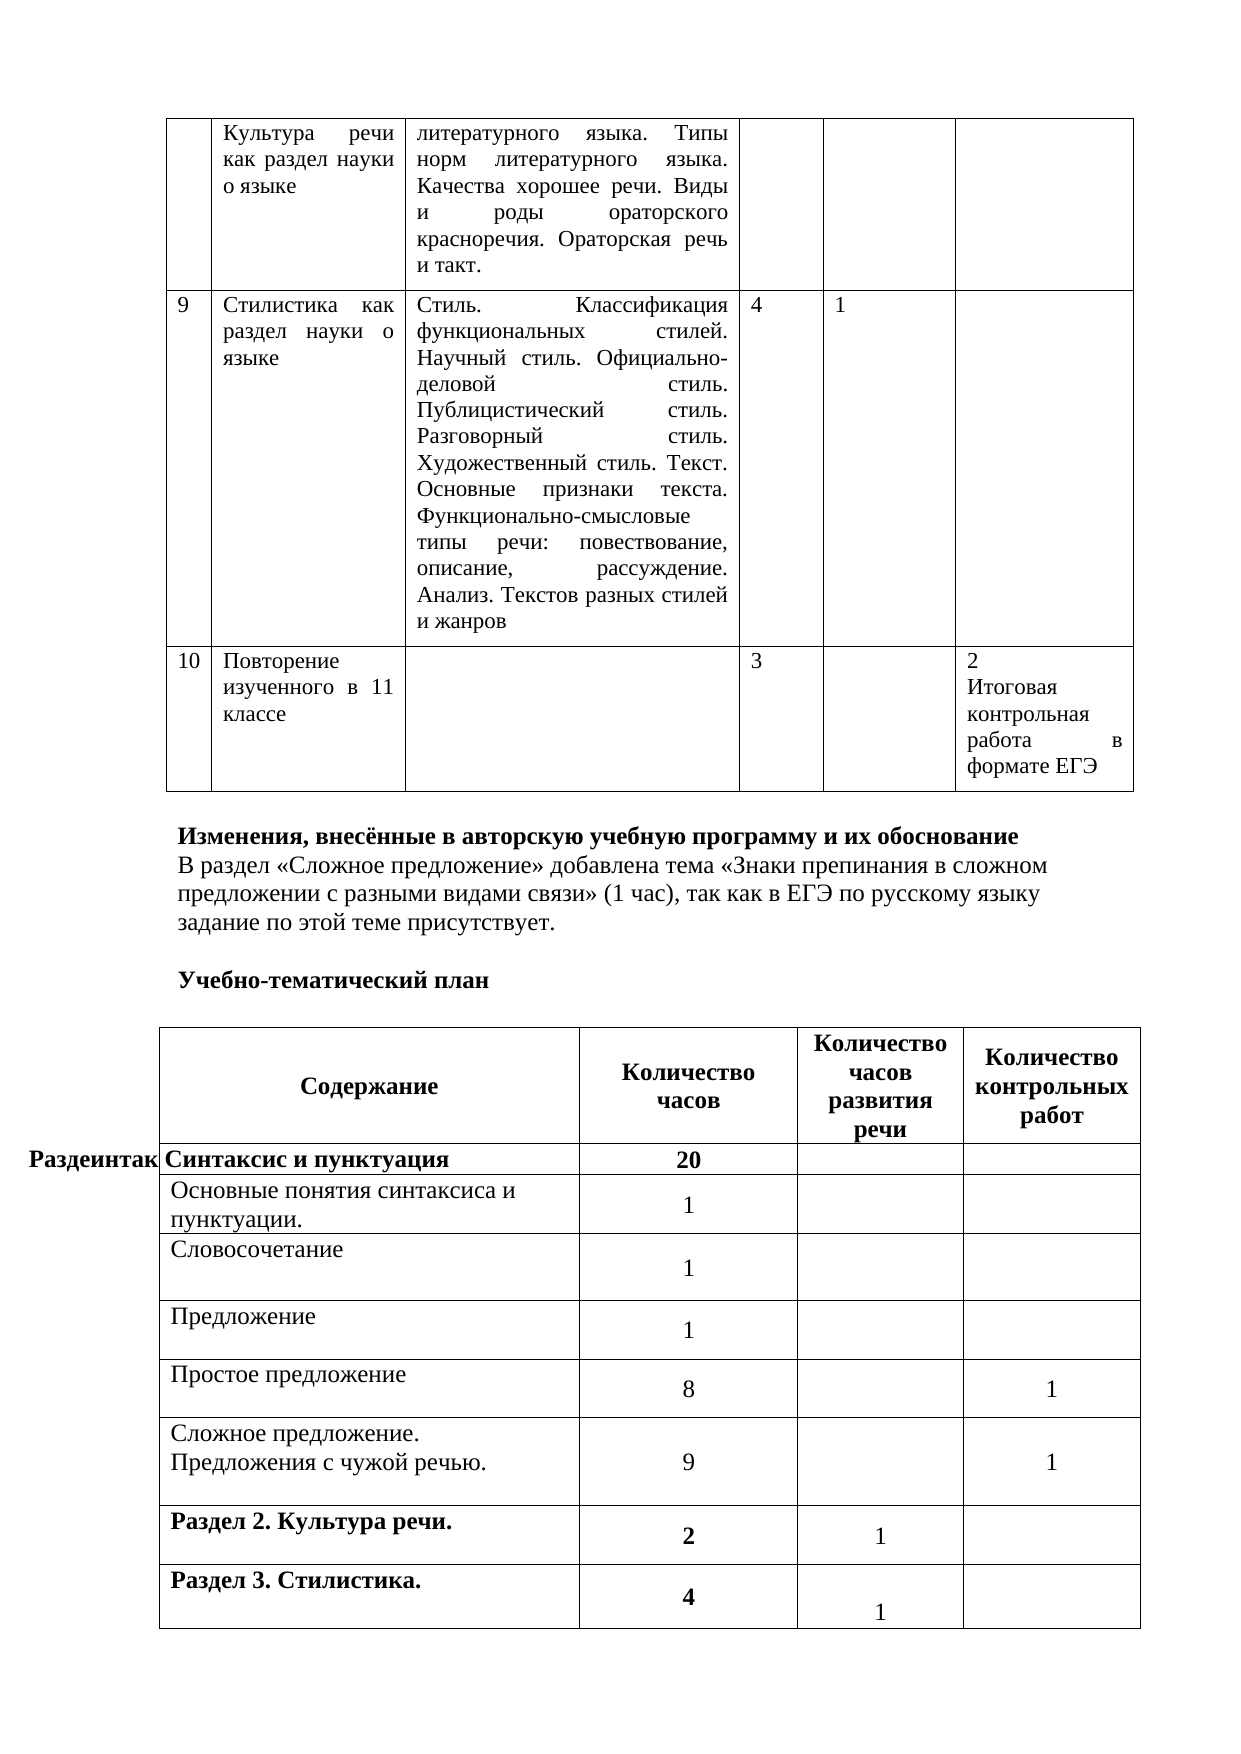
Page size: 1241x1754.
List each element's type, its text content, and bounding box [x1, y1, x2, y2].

table_cell 1 [798, 1565, 963, 1628]
table_cell 8 [580, 1360, 797, 1417]
table_cell 4 [580, 1565, 797, 1628]
table_cell 1 [580, 1301, 797, 1358]
table_cell [964, 1234, 1140, 1300]
table_cell 9 [580, 1418, 797, 1505]
text В раздел «Сложное предложение» добавлена тема «Знаки препинания в сложном предложении с разными видами связи» (1 час), так как в ЕГЭ по русскому языку задание по этой теме присутствует. [177, 850, 1122, 936]
table_cell [956, 291, 1133, 646]
table_cell 1 [824, 291, 955, 646]
table_cell Простое предложение [160, 1360, 579, 1417]
table_cell Предложение [160, 1301, 579, 1358]
text Учебно-тематический план [177, 965, 1122, 993]
table_cell [406, 647, 739, 791]
table_cell 20 [580, 1144, 797, 1174]
table_cell 2 [740, 119, 823, 290]
table_cell Стиль. Классификация функциональных стилей. Научный стиль. Официально-деловой стиль. Публицистический стиль. Разговорный стиль. Художественный стиль. Текст. Основные признаки текста. Функционально-смысловые типы речи: повествование, описание, рассуждение. Анализ. Текстов разных стилей и жанров [406, 291, 739, 646]
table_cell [406, 119, 739, 290]
table_cell Основные понятия синтаксиса и пунктуации. [160, 1175, 579, 1233]
table_cell 10 [167, 647, 211, 791]
table_cell [964, 1506, 1140, 1564]
table_cell Раздел 3. Стилистика. [160, 1565, 579, 1628]
table_cell 1 [964, 1360, 1140, 1417]
table_cell Раздеинтак Синтаксис и пунктуация [160, 1144, 579, 1174]
table_cell [964, 1301, 1140, 1358]
table_cell [824, 647, 955, 791]
table_cell Сложное предложение. Предложения с чужой речью. [160, 1418, 579, 1505]
table_cell [956, 119, 1133, 290]
table_cell Повторение изученного в 11 классе [212, 647, 405, 791]
table_cell 9 [167, 291, 211, 646]
table_cell Словосочетание [160, 1234, 579, 1300]
table_cell [798, 1360, 963, 1417]
table_cell [964, 1565, 1140, 1628]
table_cell 1 [580, 1175, 797, 1233]
table_cell [964, 1144, 1140, 1174]
table_cell 1 [580, 1234, 797, 1300]
table_cell 4 [740, 291, 823, 646]
table_header Содержание [160, 1028, 579, 1143]
table_header Количество часов развития речи [798, 1028, 963, 1143]
table_cell [798, 1418, 963, 1505]
table_cell [798, 1175, 963, 1233]
table_cell 2 Итоговая контрольная работа в формате ЕГЭ [956, 647, 1133, 791]
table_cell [212, 119, 405, 290]
table_cell [798, 1301, 963, 1358]
table_cell [798, 1234, 963, 1300]
table_cell Раздел 2. Культура речи. [160, 1506, 579, 1564]
table_header Количество часов [580, 1028, 797, 1143]
table_header Количество контрольных работ [964, 1028, 1140, 1143]
table_cell 1 [964, 1418, 1140, 1505]
table_cell 2 [580, 1506, 797, 1564]
text Изменения, внесённые в авторскую учебную программу и их обоснование [177, 821, 1122, 850]
table_cell Стилистика как раздел науки о языке [212, 291, 405, 646]
table_cell 8 [167, 119, 211, 290]
table_cell 3 [740, 647, 823, 791]
table_cell [798, 1144, 963, 1174]
table_cell 1 [798, 1506, 963, 1564]
table_cell [964, 1175, 1140, 1233]
table_cell 1 [824, 119, 955, 290]
